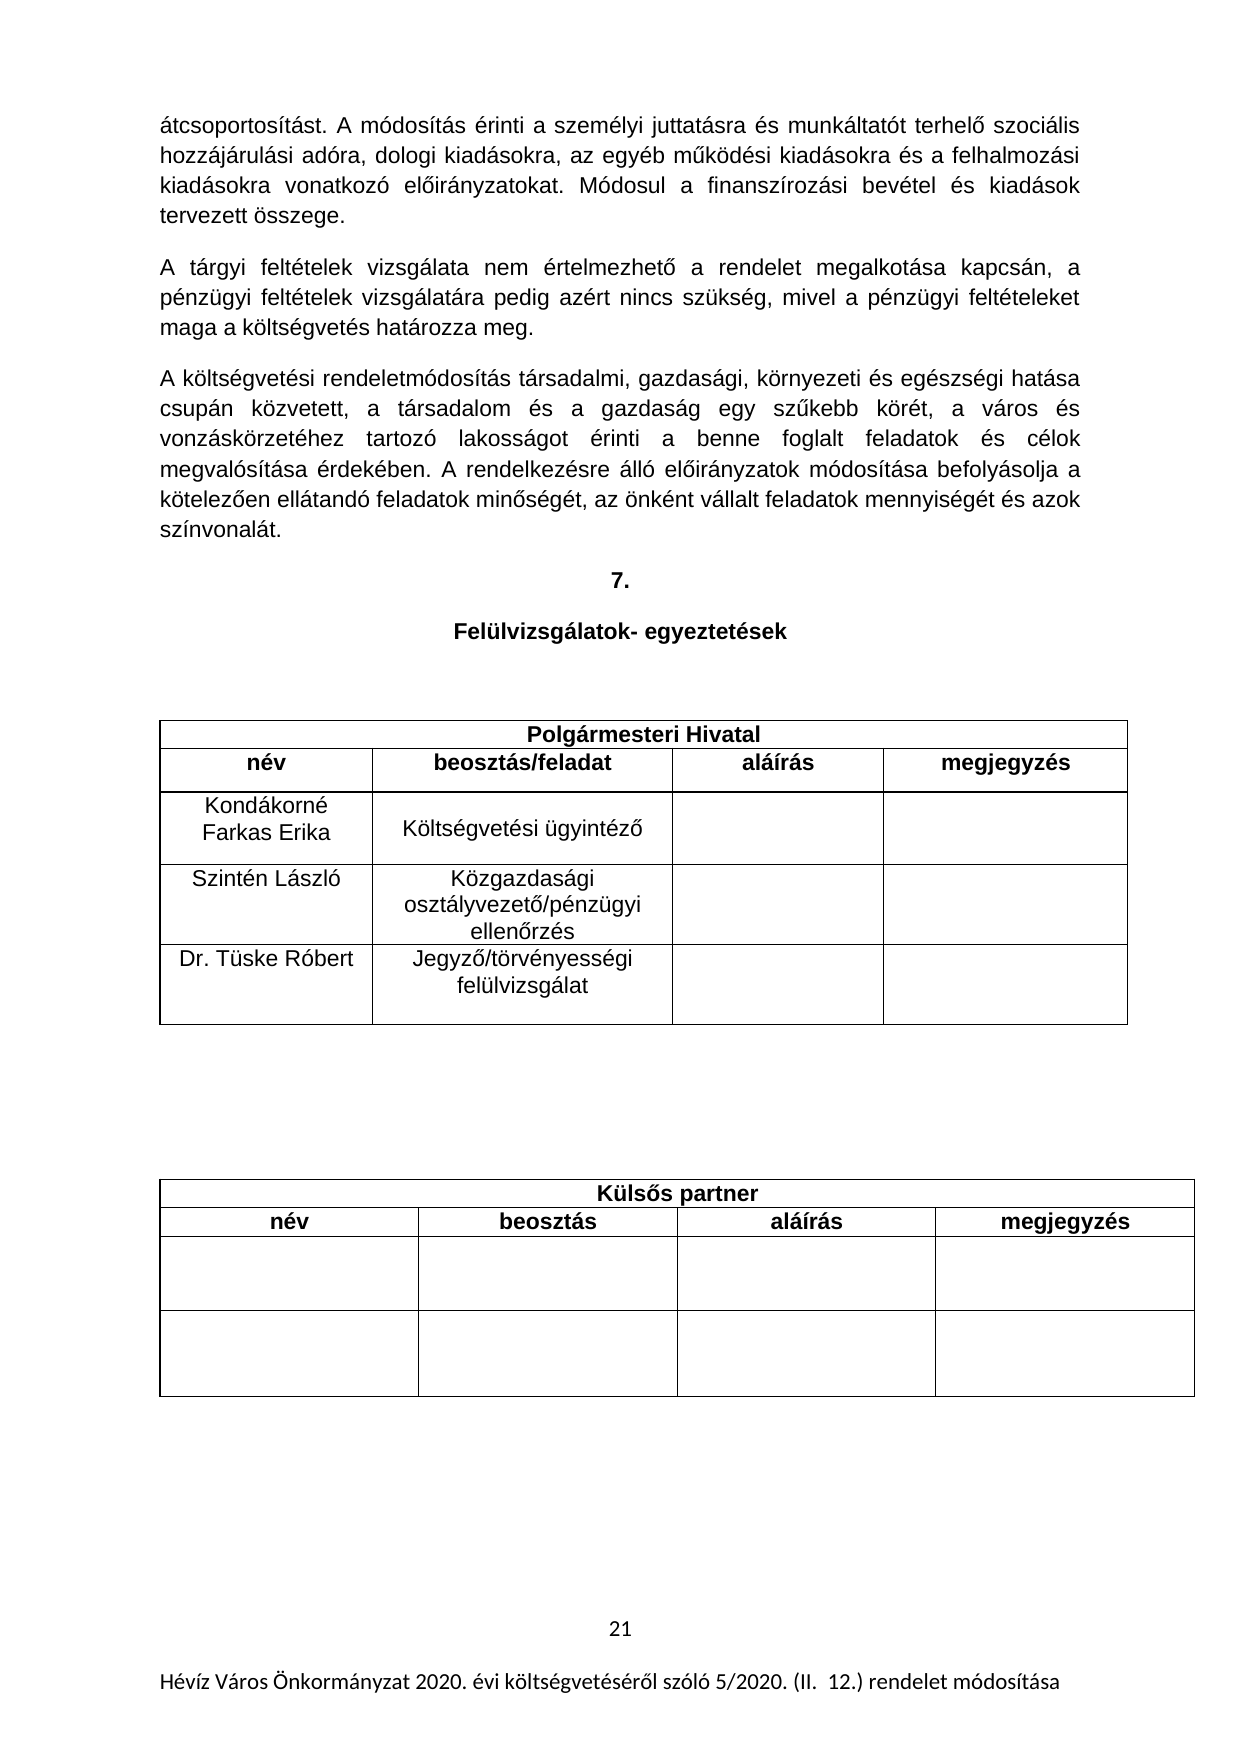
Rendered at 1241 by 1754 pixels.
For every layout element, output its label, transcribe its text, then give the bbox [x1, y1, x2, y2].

table_cell Dr. Tüske Róbert [161, 945, 372, 1024]
table_cell Szintén László [161, 865, 372, 944]
table_cell [884, 793, 1127, 864]
table_cell [678, 1311, 935, 1396]
table_cell [936, 1237, 1194, 1310]
table_cell [884, 945, 1127, 1024]
table_cell [419, 1311, 677, 1396]
table_cell [673, 793, 883, 864]
table_cell aláírás [673, 749, 883, 791]
table_cell megjegyzés [884, 749, 1127, 791]
table_cell [884, 865, 1127, 944]
table_cell [936, 1311, 1194, 1396]
table_cell Közgazdasági osztályvezető/pénzügyi ellenőrzés [373, 865, 672, 944]
table_cell Kondákorné Farkas Erika [161, 793, 372, 864]
table_cell aláírás [678, 1208, 935, 1236]
table_cell [419, 1237, 677, 1310]
text A tárgyi feltételek vizsgálata nem értelmezhető a rendelet megalkotása kapcsán, a pénzügyi feltételek vizsgálatára pedig azért nincs szükség, mivel a pénzügyi feltételeket maga a költségvetés határozza meg. [159, 253, 1081, 340]
text 7. [159, 567, 1081, 593]
table_header Külsős partner [161, 1180, 1194, 1207]
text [159, 112, 1081, 229]
table_cell [673, 865, 883, 944]
table_cell név [161, 749, 372, 791]
text A költségvetési rendeletmódosítás társadalmi, gazdasági, környezeti és egészségi hatása csupán közvetett, a társadalom és a gazdaság egy szűkebb körét, a város és vonzáskörzetéhez tartozó lakosságot érinti a benne foglalt feladatok és célok megvalósítása érdekében. A rendelkezésre álló előirányzatok módosítása befolyásolja a kötelezően ellátandó feladatok minőségét, az önként vállalt feladatok mennyiségét és azok színvonalát. [159, 365, 1081, 542]
table_cell beosztás [419, 1208, 677, 1236]
table_cell [678, 1237, 935, 1310]
table_cell megjegyzés [936, 1208, 1194, 1236]
table_cell Jegyző/törvényességi felülvizsgálat [373, 945, 672, 1024]
table_cell Költségvetési ügyintéző [373, 793, 672, 864]
table_cell [161, 1311, 418, 1396]
table_header Polgármesteri Hivatal [161, 721, 1127, 747]
table_cell [161, 1237, 418, 1310]
table_cell név [161, 1208, 418, 1236]
text Felülvizsgálatok- egyeztetések [159, 618, 1081, 644]
table_cell beosztás/feladat [373, 749, 672, 791]
table_cell [673, 945, 883, 1024]
